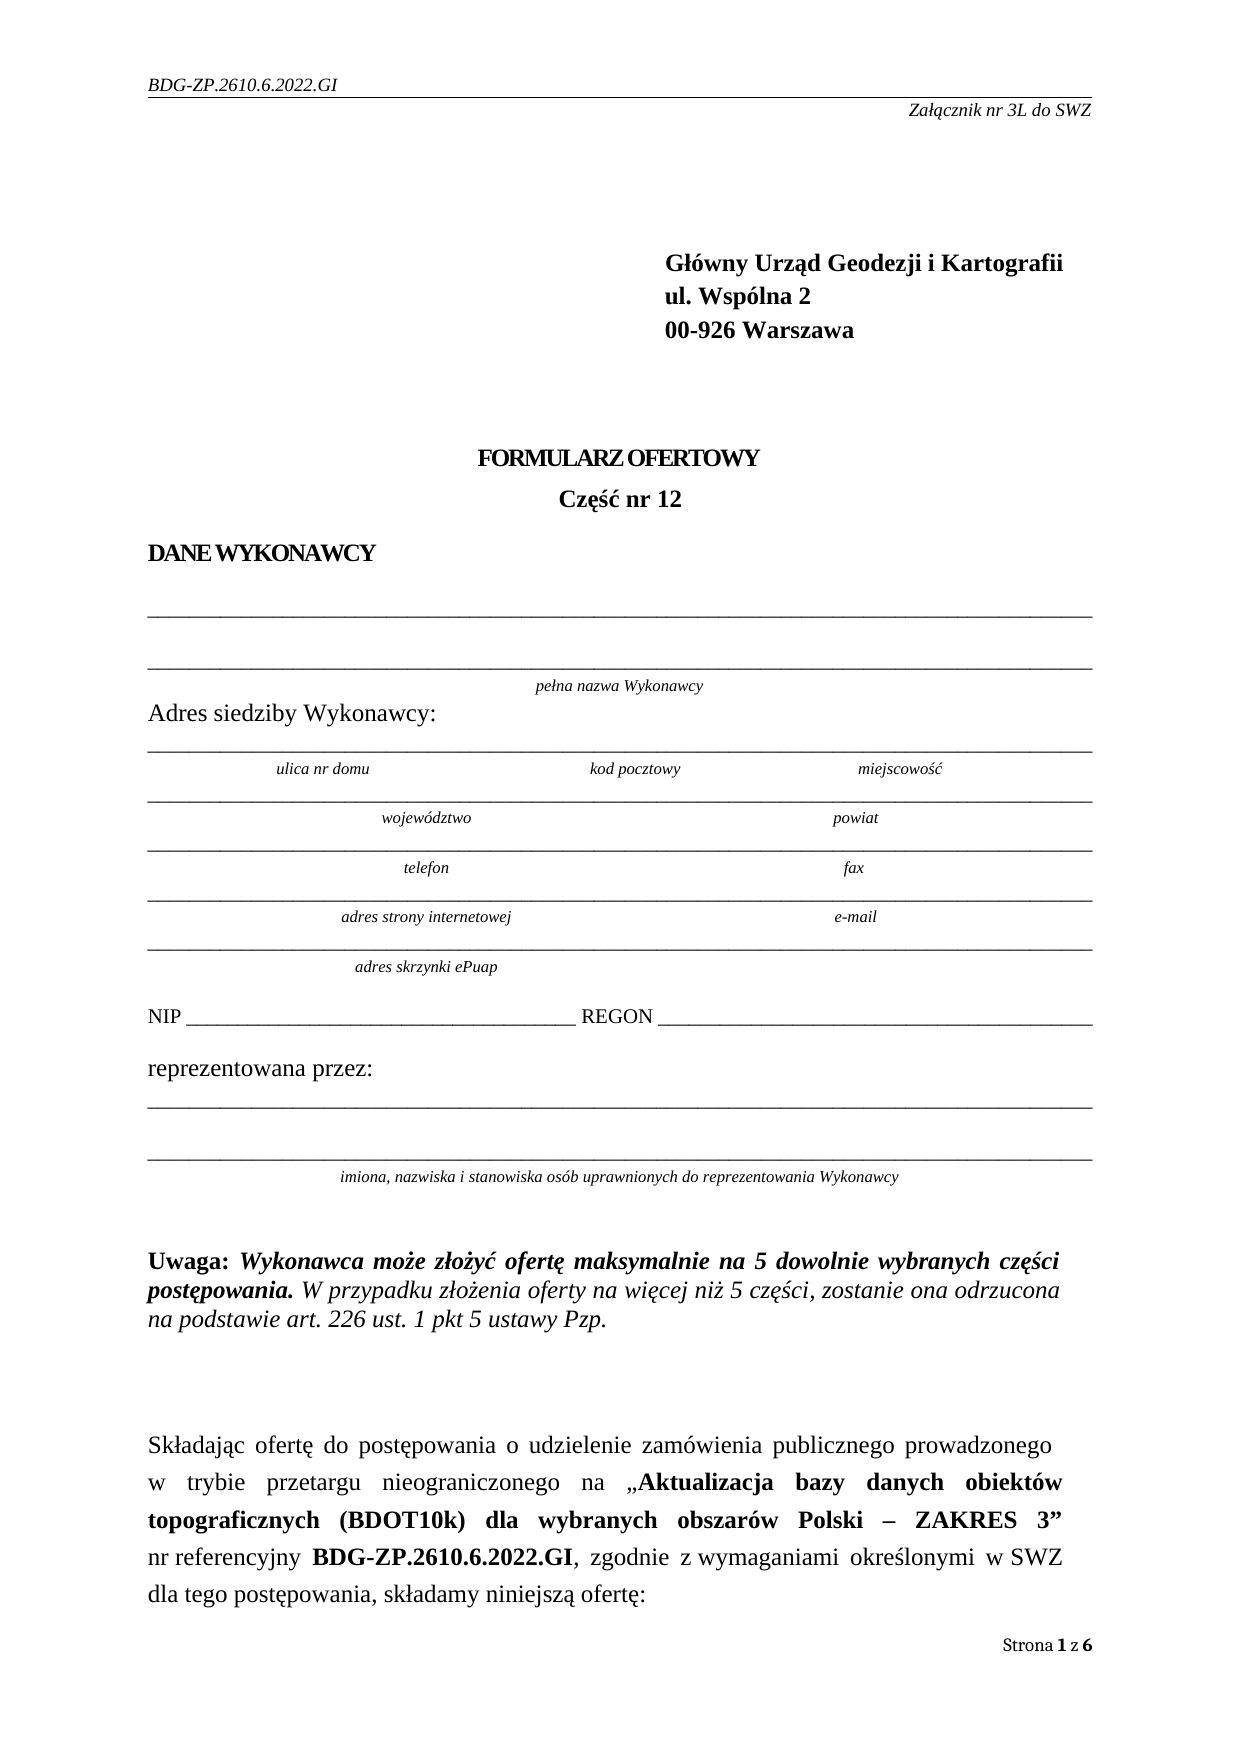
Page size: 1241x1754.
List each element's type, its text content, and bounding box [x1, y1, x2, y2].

text pełna nazwa Wykonawcy [148, 676, 1092, 695]
text Adres siedziby Wykonawcy: [148, 698, 1092, 727]
text Część nr 12 [148, 484, 1092, 513]
text telefon fax [148, 858, 1092, 877]
text 00-926 Warszawa [664, 311, 1092, 345]
text ul. Wspólna 2 [664, 278, 1092, 311]
text województwo powiat [148, 808, 1092, 827]
text NIP REGON [148, 1004, 1092, 1028]
text imiona, nazwiska i stanowiska osób uprawnionych do reprezentowania Wykonawcy [148, 1167, 1092, 1186]
text reprezentowana przez: [148, 1053, 1092, 1082]
text Uwaga: Wykonawca może złożyć ofertę maksymalnie na 5 dowolnie wybranych części postępowania. W przypadku złożenia oferty na więcej niż 5 części, zostanie ona odrzucona na podstawie art. 226 ust. 1 pkt 5 ustawy Pzp. [148, 1246, 1063, 1332]
text FORMULARZ OFERTOWY [148, 443, 1092, 471]
text ulica nr domu kod pocztowy miejscowość [148, 758, 1092, 778]
text DANE WYKONAWCY [148, 538, 1092, 566]
text adres skrzynki ePuap [148, 957, 1092, 976]
text adres strony internetowej e-mail [148, 907, 1092, 926]
text Główny Urząd Geodezji i Kartografii [606, 245, 1092, 278]
text Składając ofertę do postępowania o udzielenie zamówienia publicznego prowadzonego w trybie przetargu nieograniczonego na „Aktualizacja bazy danych obiektów topograficznych (BDOT10k) dla wybranych obszarów Polski – ZAKRES 3” nr referencyjny BDG-ZP.2610.6.2022.GI, zgodnie z wymaganiami określonymi w SWZ dla tego postępowania, składamy niniejszą ofertę: [148, 1430, 1063, 1608]
